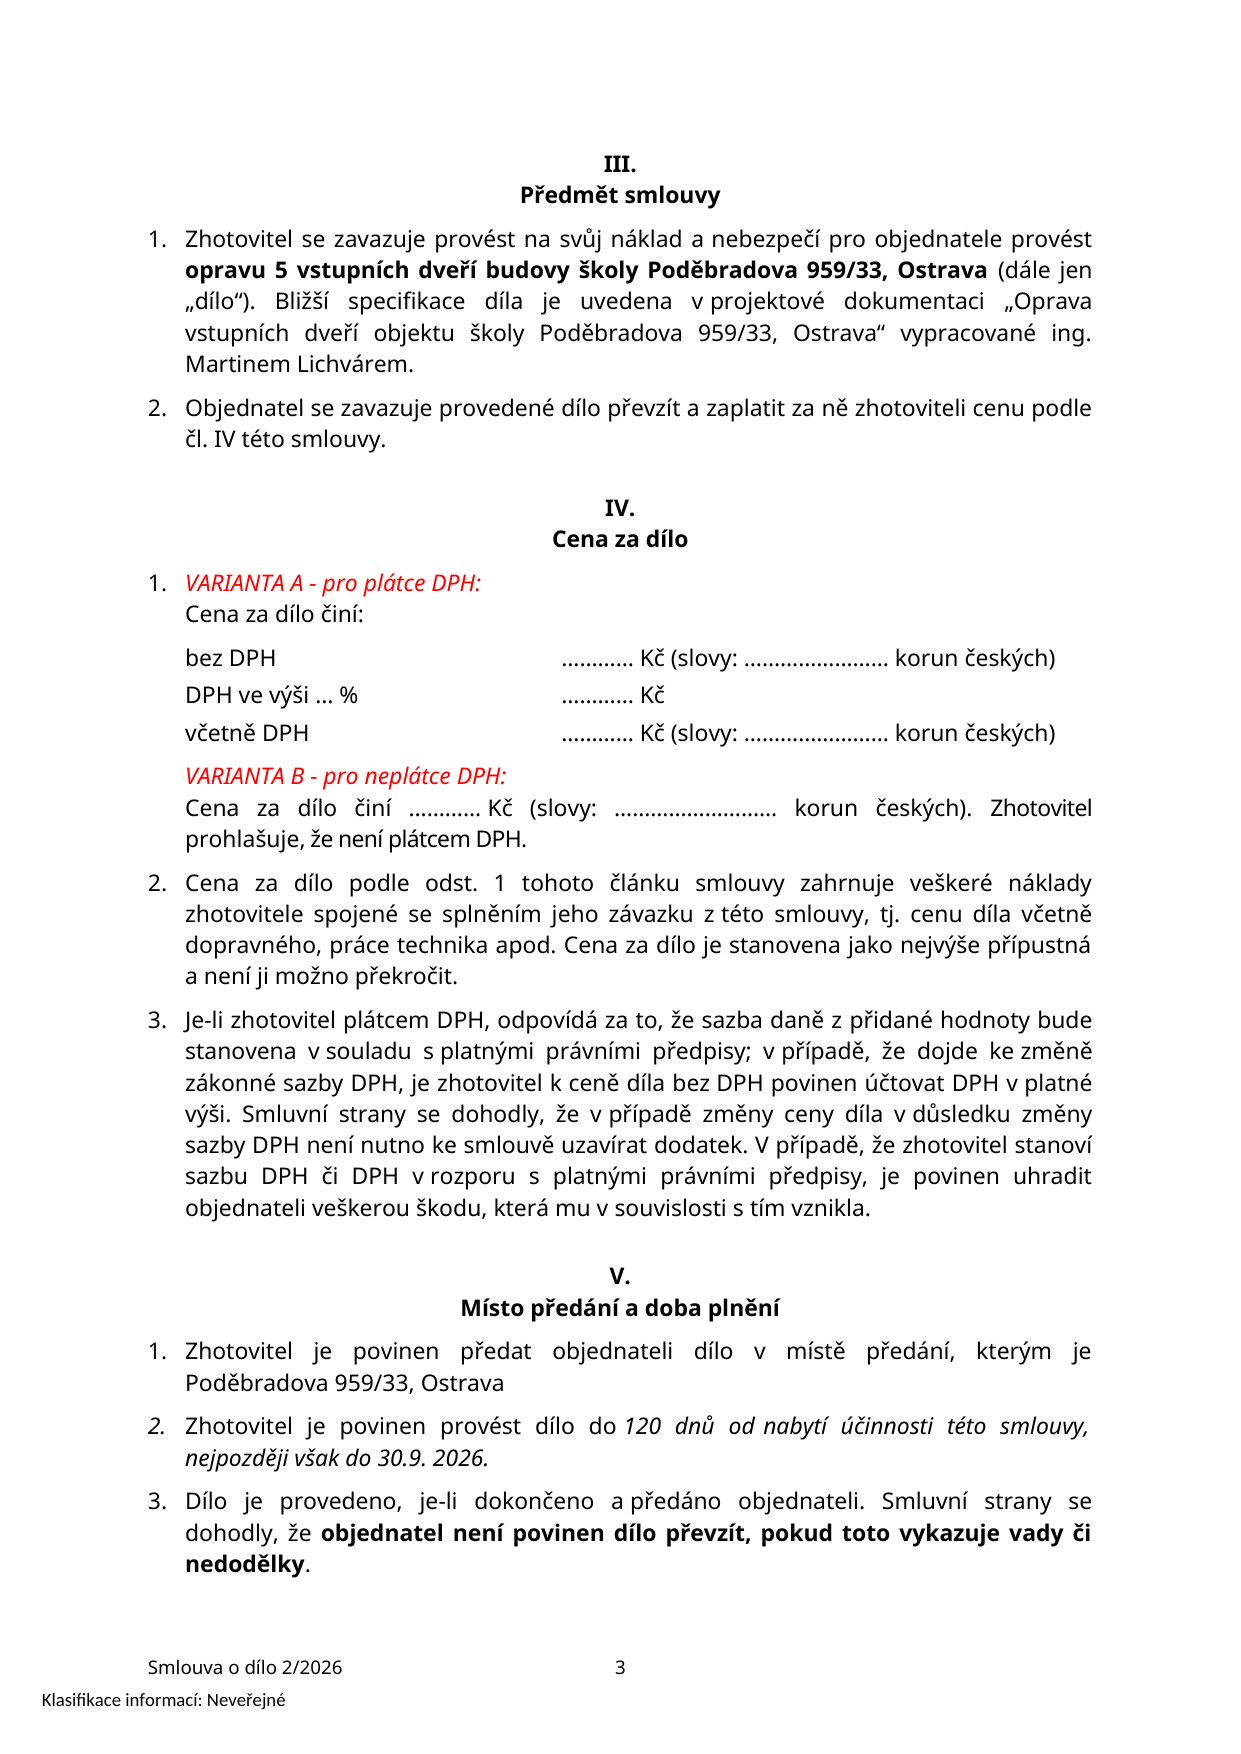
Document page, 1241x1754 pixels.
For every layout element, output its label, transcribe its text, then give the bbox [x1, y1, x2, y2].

list Zhotovitel se zavazuje provést na svůj náklad a nebezpečí pro objednatele provést opravu 5 vstupních dveří budovy školy Poděbradova 959/33, Ostrava (dále jen „dílo“). Bližší specifikace díla je uvedena v projektové dokumentaci „Oprava vstupních dveří objektu školy Poděbradova 959/33, Ostrava“ vypracované ing. Martinem Lichvárem. [148, 223, 1092, 379]
text Cena za dílo činí ………… Kč (slovy: ……………………… korun českých). Zhotovitel prohlašuje, že není plátcem DPH. [185, 791, 1092, 854]
text Cena za dílo činí: [185, 598, 1092, 629]
text DPH ve výši … % ………… Kč [185, 679, 1092, 710]
list VARIANTA A - pro plátce DPH: [148, 566, 1092, 598]
text IV. Cena za dílo [148, 491, 1092, 554]
text VARIANTA B - pro neplátce DPH: [148, 760, 1092, 791]
text včetně DPH ………… Kč (slovy: …………………… korun českých) [185, 716, 1092, 748]
list Je-li zhotovitel plátcem DPH, odpovídá za to, že sazba daně z přidané hodnoty bude stanovena v souladu s platnými právními předpisy; v případě, že dojde ke změně zákonné sazby DPH, je zhotovitel k ceně díla bez DPH povinen účtovat DPH v platné výši. Smluvní strany se dohodly, že v případě změny ceny díla v důsledku změny sazby DPH není nutno ke smlouvě uzavírat dodatek. V případě, že zhotovitel stanoví sazbu DPH či DPH v rozporu s platnými právními předpisy, je povinen uhradit objednateli veškerou škodu, která mu v souvislosti s tím vznikla. [148, 1004, 1092, 1223]
text V. Místo předání a doba plnění [148, 1260, 1092, 1323]
list Dílo je provedeno, je-li dokončeno a předáno objednateli. Smluvní strany se dohodly, že objednatel není povinen dílo převzít, pokud toto vykazuje vady či nedodělky. [148, 1485, 1092, 1579]
text III. Předmět smlouvy [148, 148, 1092, 210]
list Zhotovitel je povinen předat objednateli dílo v místě předání, kterým je Poděbradova 959/33, Ostrava [148, 1335, 1092, 1398]
list Cena za dílo podle odst. 1 tohoto článku smlouvy zahrnuje veškeré náklady zhotovitele spojené se splněním jeho závazku z této smlouvy, tj. cenu díla včetně dopravného, práce technika apod. Cena za dílo je stanovena jako nejvýše přípustná a není ji možno překročit. [148, 866, 1092, 991]
list Zhotovitel je povinen provést dílo do 120 dnů od nabytí účinnosti této smlouvy, nejpozději však do 30.9. 2026. [148, 1410, 1092, 1473]
text bez DPH ………… Kč (slovy: …………………… korun českých) [185, 641, 1092, 673]
list Objednatel se zavazuje provedené dílo převzít a zaplatit za ně zhotoviteli cenu podle čl. IV této smlouvy. [148, 391, 1092, 454]
